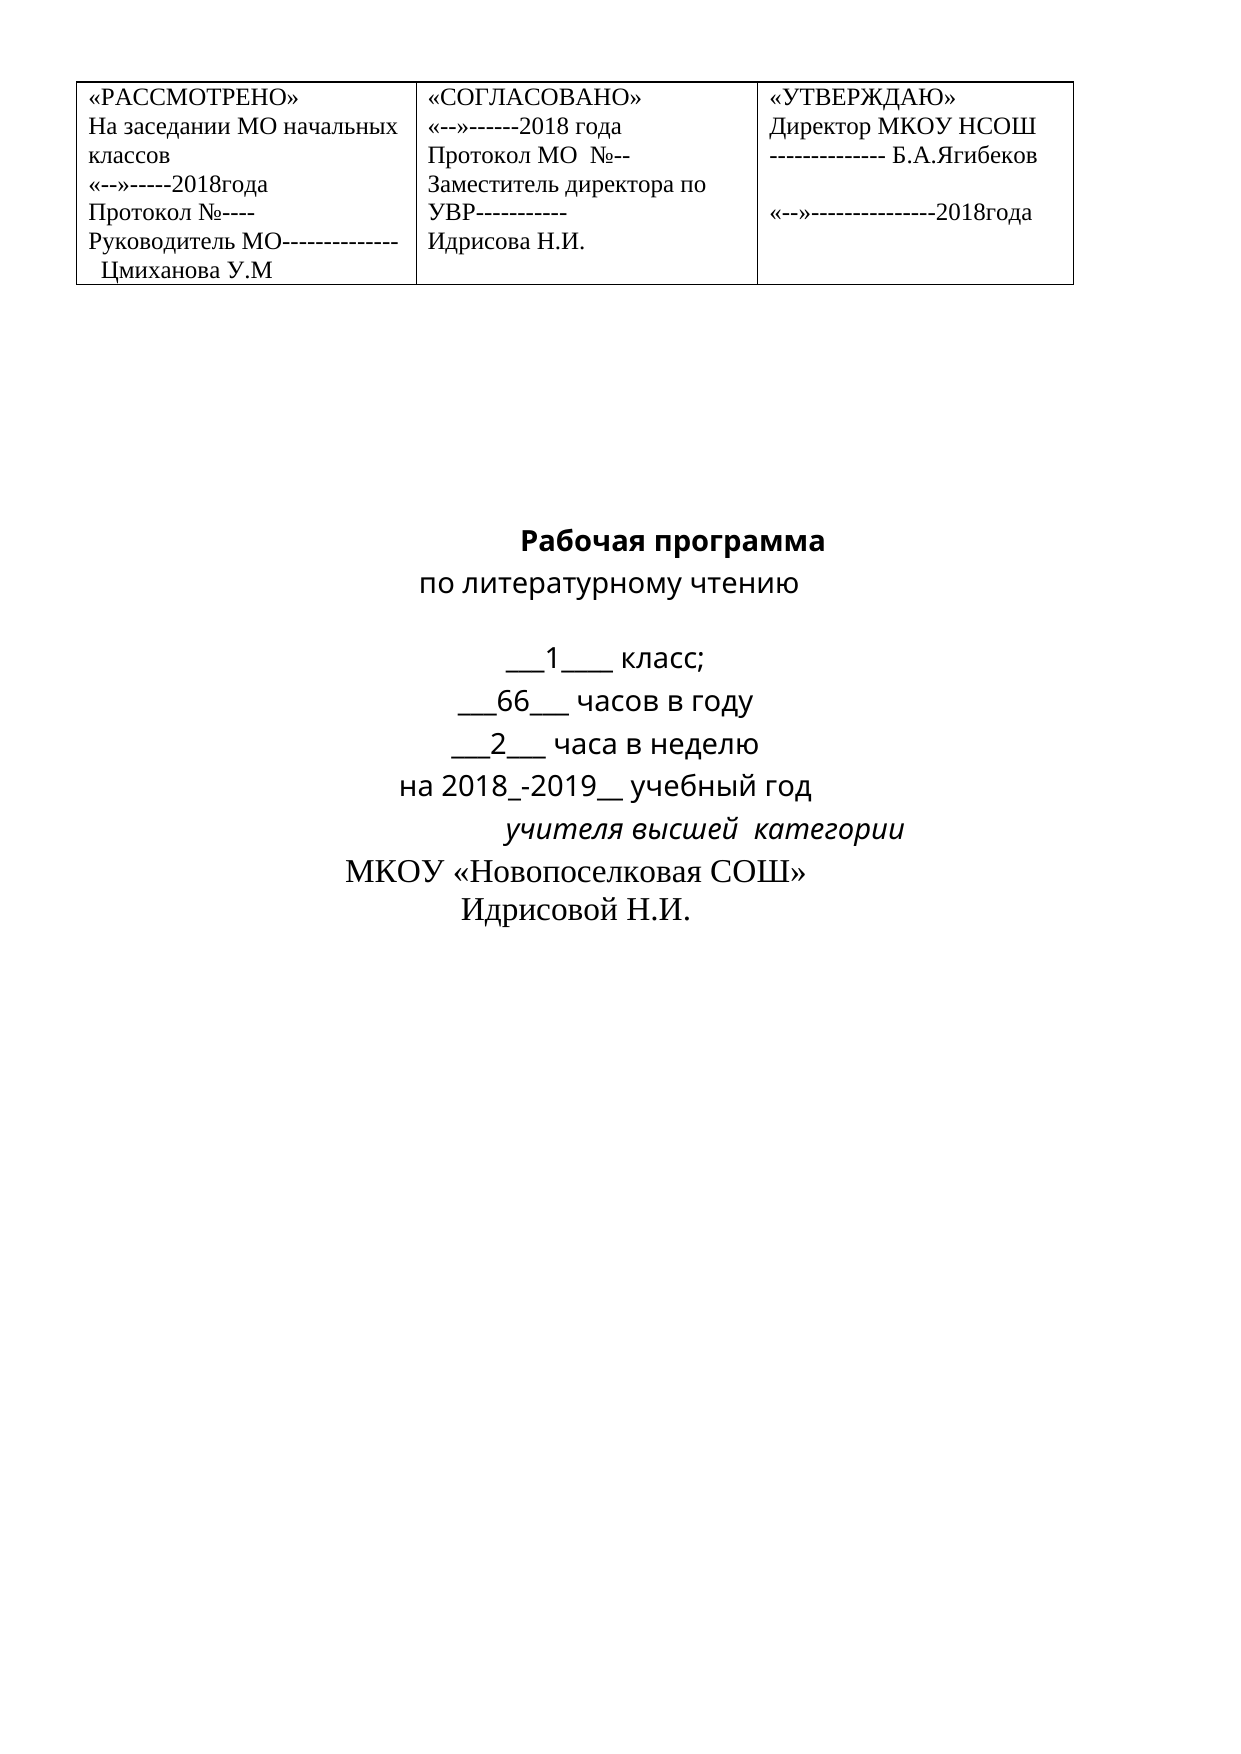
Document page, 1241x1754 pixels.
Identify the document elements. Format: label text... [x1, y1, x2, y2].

text Рабочая программа [88, 520, 1063, 559]
text учителя высшей категории [88, 808, 1063, 848]
table_header «УТВЕРЖДАЮ» Директор МКОУ НСОШ -------------- Б.А.Ягибеков «--»---------------2018года [758, 83, 1073, 284]
table_header «СОГЛАСОВАНО» «--»------2018 года Протокол МО №-- Заместитель директора по УВР----------- Идрисова Н.И. [417, 83, 757, 284]
text Идрисовой Н.И. [88, 890, 1063, 928]
table_header «РАССМОТРЕНО» На заседании МО начальных классов «--»-----2018года Протокол №---- Руководитель МО-------------- Цмиханова У.М [77, 83, 416, 284]
text ___1____ класс; [88, 637, 1063, 677]
text на 2018_-2019__ учебный год [88, 766, 1063, 805]
text МКОУ «Новопоселковая СОШ» [88, 851, 1063, 890]
text по литературному чтению [88, 563, 1063, 602]
text ___66___ часов в году [88, 680, 1063, 720]
text ___2___ часа в неделю [88, 723, 1063, 763]
